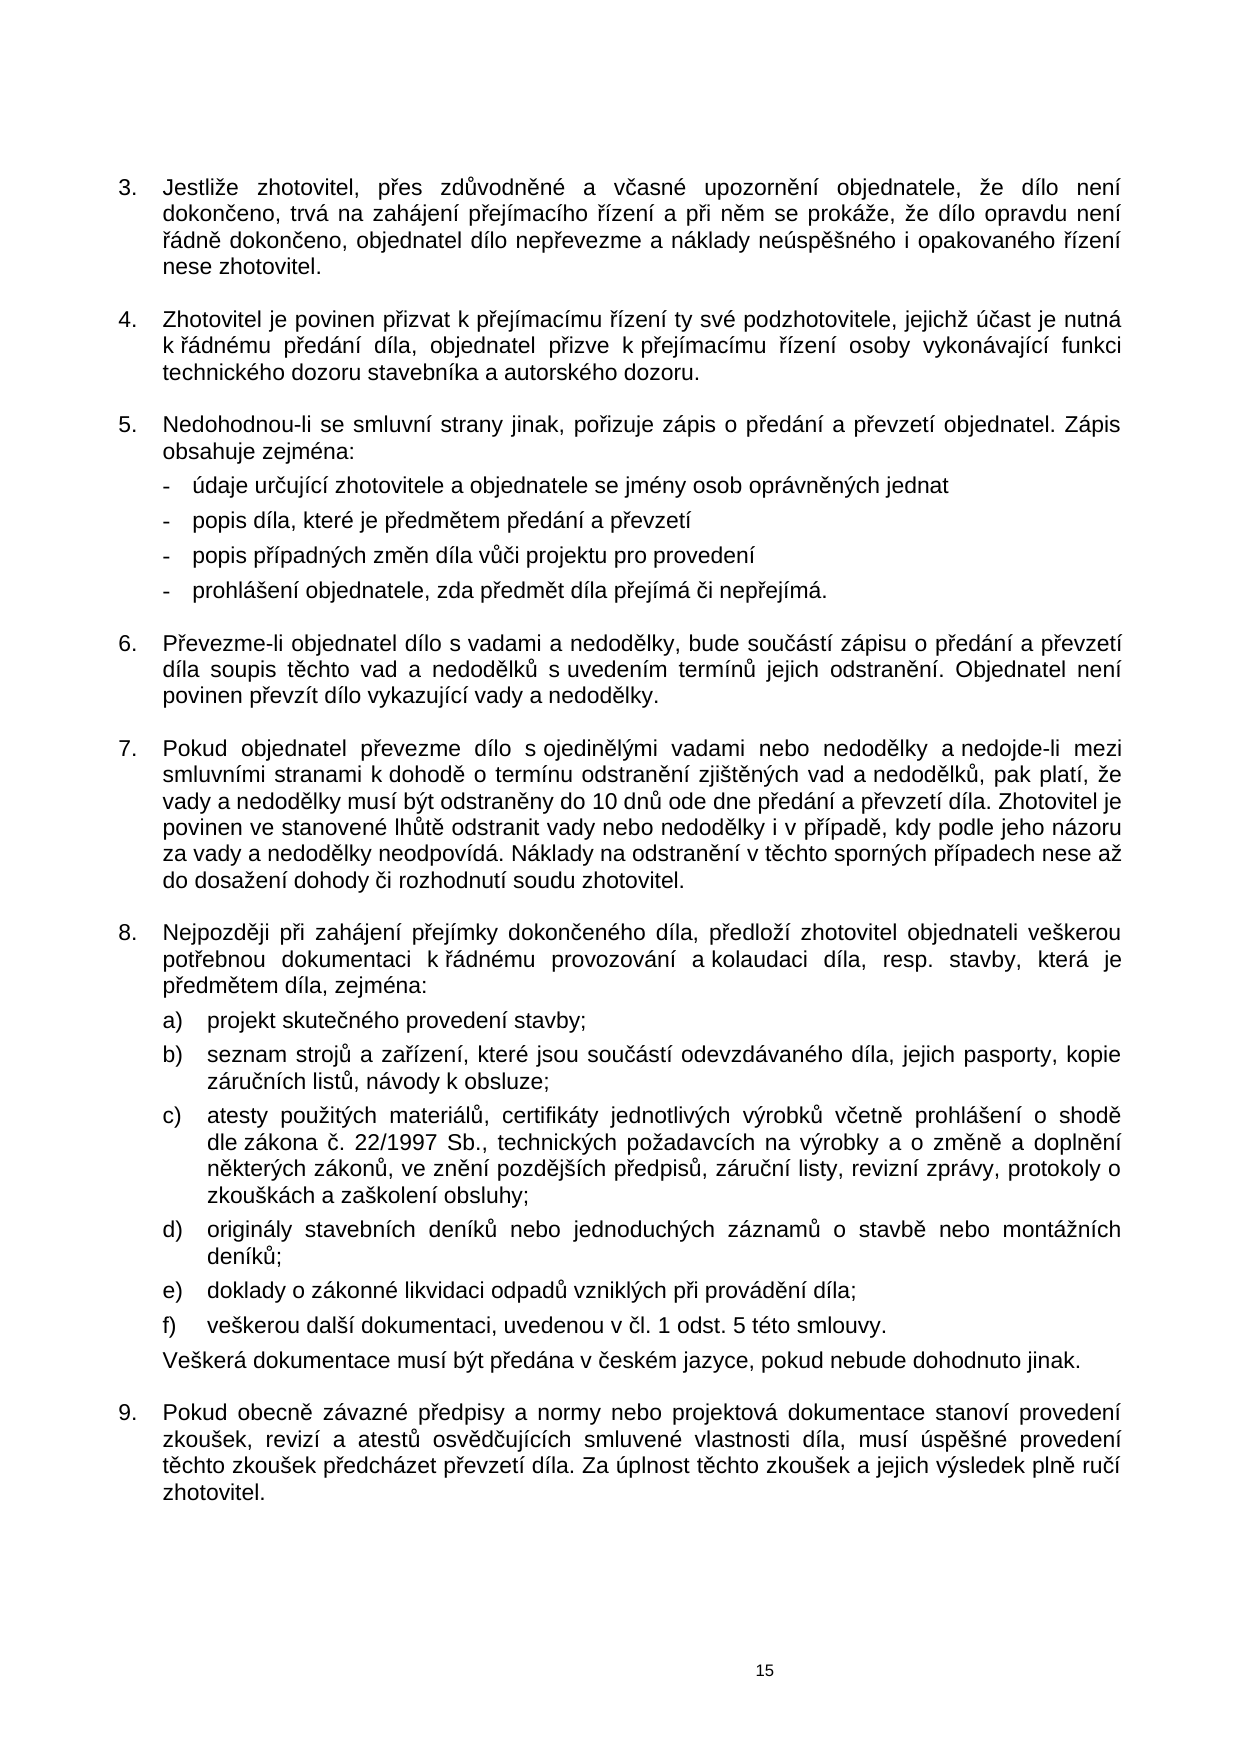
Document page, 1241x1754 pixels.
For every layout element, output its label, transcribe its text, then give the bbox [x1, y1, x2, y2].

list údaje určující zhotovitele a objednatele se jmény osob oprávněných jednat [162, 472, 1122, 499]
list popis případných změn díla vůči projektu pro provedení [162, 542, 1122, 568]
list Pokud objednatel převezme dílo s ojedinělými vadami nebo nedodělky a nedojde-li mezi smluvními stranami k dohodě o termínu odstranění zjištěných vad a nedodělků, pak platí, že vady a nedodělky musí být odstraněny do 10 dnů ode dne předání a převzetí díla. Zhotovitel je povinen ve stanovené lhůtě odstranit vady nebo nedodělky i v případě, kdy podle jeho názoru za vady a nedodělky neodpovídá. Náklady na odstranění v těchto sporných případech nese až do dosažení dohody či rozhodnutí soudu zhotovitel. [118, 735, 1122, 893]
list Nejpozději při zahájení přejímky dokončeného díla, předloží zhotovitel objednateli veškerou potřebnou dokumentaci k řádnému provozování a kolaudaci díla, resp. stavby, která je předmětem díla, zejména: [118, 919, 1122, 998]
list atesty použitých materiálů, certifikáty jednotlivých výrobků včetně prohlášení o shodě dle zákona č. 22/1997 Sb., technických požadavcích na výrobky a o změně a doplnění některých zákonů, ve znění pozdějších předpisů, záruční listy, revizní zprávy, protokoly o zkouškách a zaškolení obsluhy; [162, 1102, 1122, 1208]
text Veškerá dokumentace musí být předána v českém jazyce, pokud nebude dohodnuto jinak. [162, 1347, 1122, 1373]
list Jestliže zhotovitel, přes zdůvodněné a včasné upozornění objednatele, že dílo není dokončeno, trvá na zahájení přejímacího řízení a při něm se prokáže, že dílo opravdu není řádně dokončeno, objednatel dílo nepřevezme a náklady neúspěšného i opakovaného řízení nese zhotovitel. [118, 174, 1122, 279]
list Zhotovitel je povinen přizvat k přejímacímu řízení ty své podzhotovitele, jejichž účast je nutná k řádnému předání díla, objednatel přizve k přejímacímu řízení osoby vykonávající funkci technického dozoru stavebníka a autorského dozoru. [118, 306, 1122, 385]
list Nedohodnou-li se smluvní strany jinak, pořizuje zápis o předání a převzetí objednatel. Zápis obsahuje zejména: [118, 411, 1122, 464]
list Převezme-li objednatel dílo s vadami a nedodělky, bude součástí zápisu o předání a převzetí díla soupis těchto vad a nedodělků s uvedením termínů jejich odstranění. Objednatel není povinen převzít dílo vykazující vady a nedodělky. [118, 629, 1122, 708]
list seznam strojů a zařízení, které jsou součástí odevzdávaného díla, jejich pasporty, kopie záručních listů, návody k obsluze; [162, 1041, 1122, 1094]
list Pokud obecně závazné předpisy a normy nebo projektová dokumentace stanoví provedení zkoušek, revizí a atestů osvědčujících smluvené vlastnosti díla, musí úspěšné provedení těchto zkoušek předcházet převzetí díla. Za úplnost těchto zkoušek a jejich výsledek plně ručí zhotovitel. [118, 1399, 1122, 1505]
list doklady o zákonné likvidaci odpadů vzniklých při provádění díla; [162, 1277, 1122, 1304]
list popis díla, které je předmětem předání a převzetí [162, 507, 1122, 533]
list prohlášení objednatele, zda předmět díla přejímá či nepřejímá. [162, 577, 1122, 603]
list projekt skutečného provedení stavby; [162, 1007, 1122, 1033]
list originály stavebních deníků nebo jednoduchých záznamů o stavbě nebo montážních deníků; [162, 1216, 1122, 1269]
list veškerou další dokumentaci, uvedenou v čl. 1 odst. 5 této smlouvy. [162, 1312, 1122, 1338]
